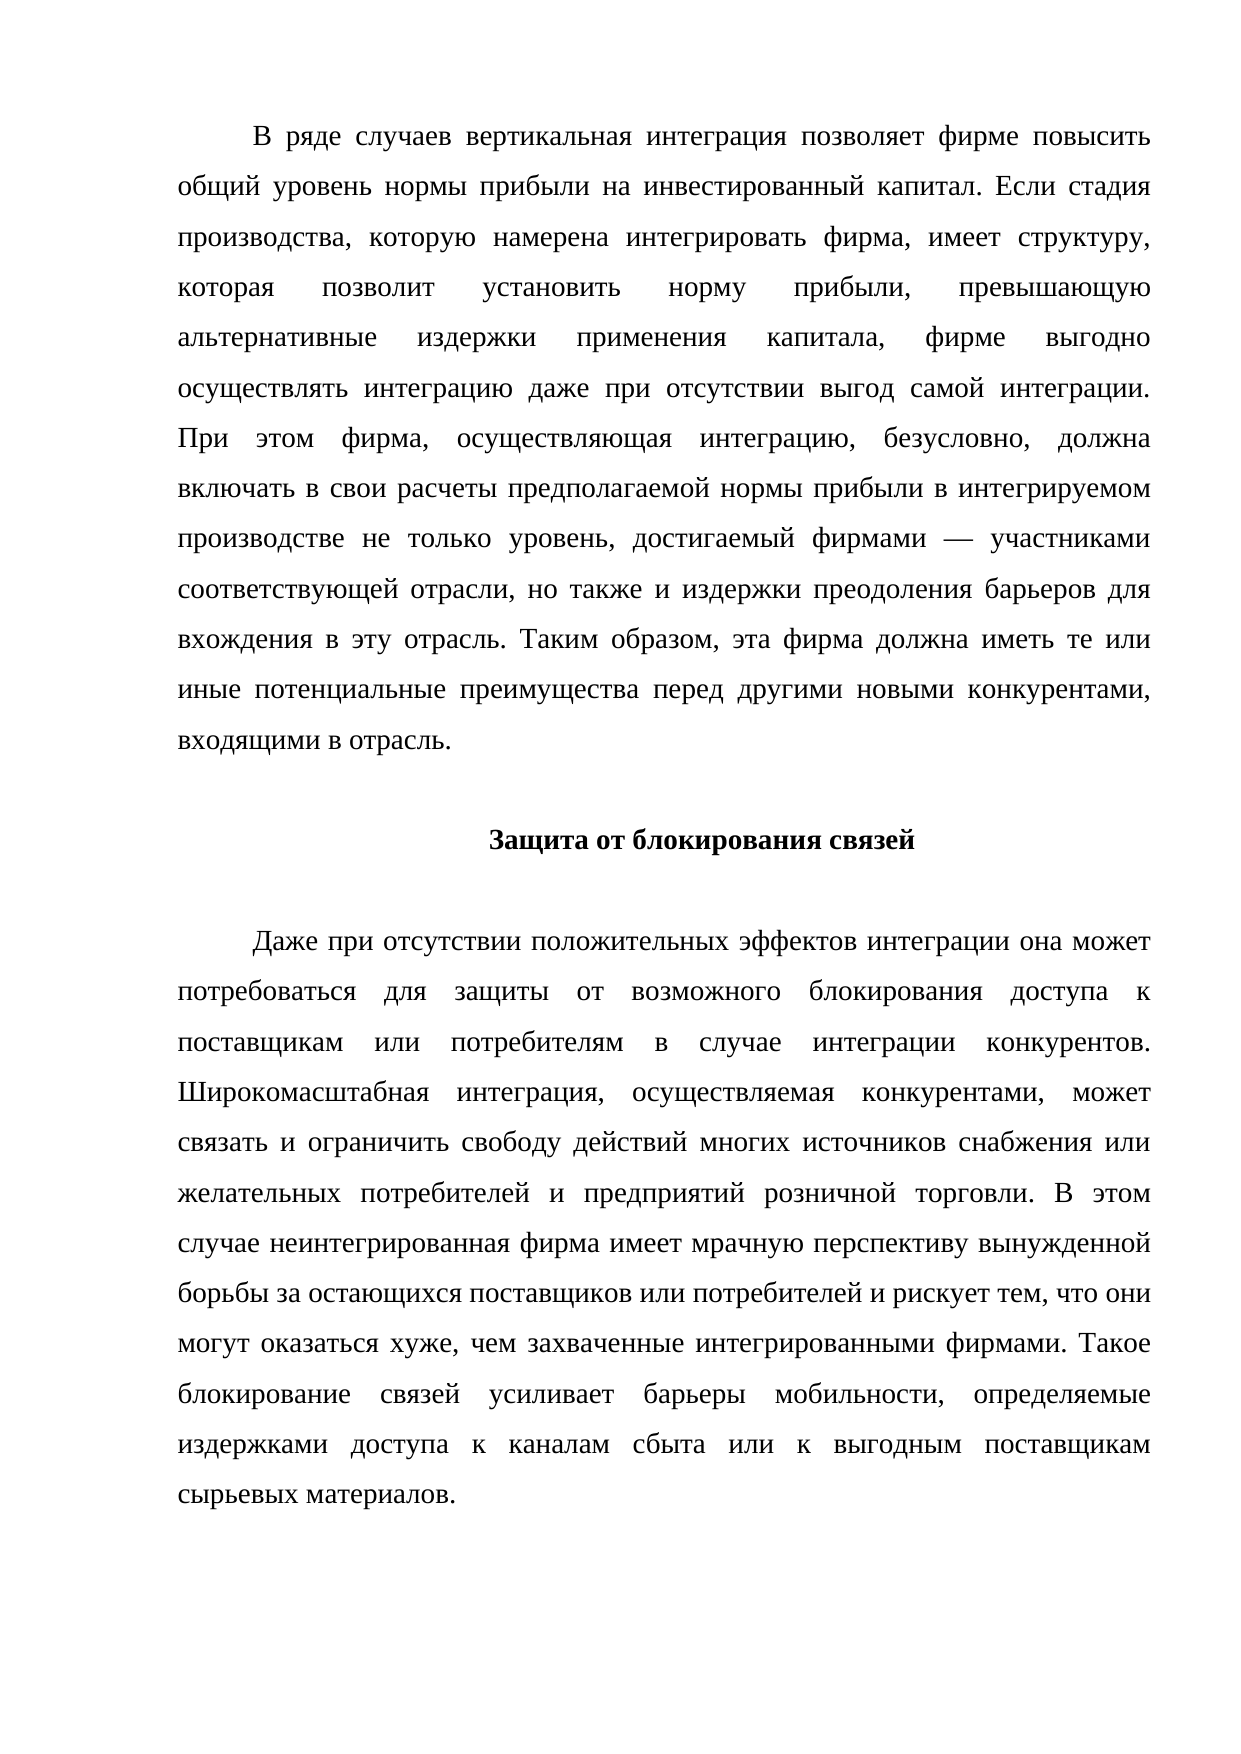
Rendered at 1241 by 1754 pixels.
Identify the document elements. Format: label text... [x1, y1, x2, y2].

text Защита от блокирования связей [177, 822, 1152, 856]
text Даже при отсутствии положительных эффектов интеграции она может потребоваться для защиты от возможного блокирования доступа к поставщикам или потребителям в случае интеграции конкурентов. Широкомасштабная интеграция, осуществляемая конкурентами, может связать и ограничить свободу действий многих источников снабжения или желательных потребителей и предприятий розничной торговли. В этом случае неинтегрированная фирма имеет мрачную перспективу вынужденной борьбы за остающихся поставщиков или потребителей и рискует тем, что они могут оказаться хуже, чем захваченные интегрированными фирмами. Такое блокирование связей усиливает барьеры мобильности, определяемые издержками доступа к каналам сбыта или к выгодным поставщикам сырьевых материалов. [177, 923, 1152, 1510]
text В ряде случаев вертикальная интеграция позволяет фирме повысить общий уровень нормы прибыли на инвестированный капитал. Если стадия производства, которую намерена интегрировать фирма, имеет структуру, которая позволит установить норму прибыли, превышающую альтернативные издержки применения капитала, фирме выгодно осуществлять интеграцию даже при отсутствии выгод самой интеграции. При этом фирма, осуществляющая интеграцию, безусловно, должна включать в свои расчеты предполагаемой нормы прибыли в интегрируемом производстве не только уровень, достигаемый фирмами — участниками соответствующей отрасли, но также и издержки преодоления барьеров для вхождения в эту отрасль. Таким образом, эта фирма должна иметь те или иные потенциальные преимущества перед другими новыми конкурентами, входящими в отрасль. [177, 118, 1152, 755]
